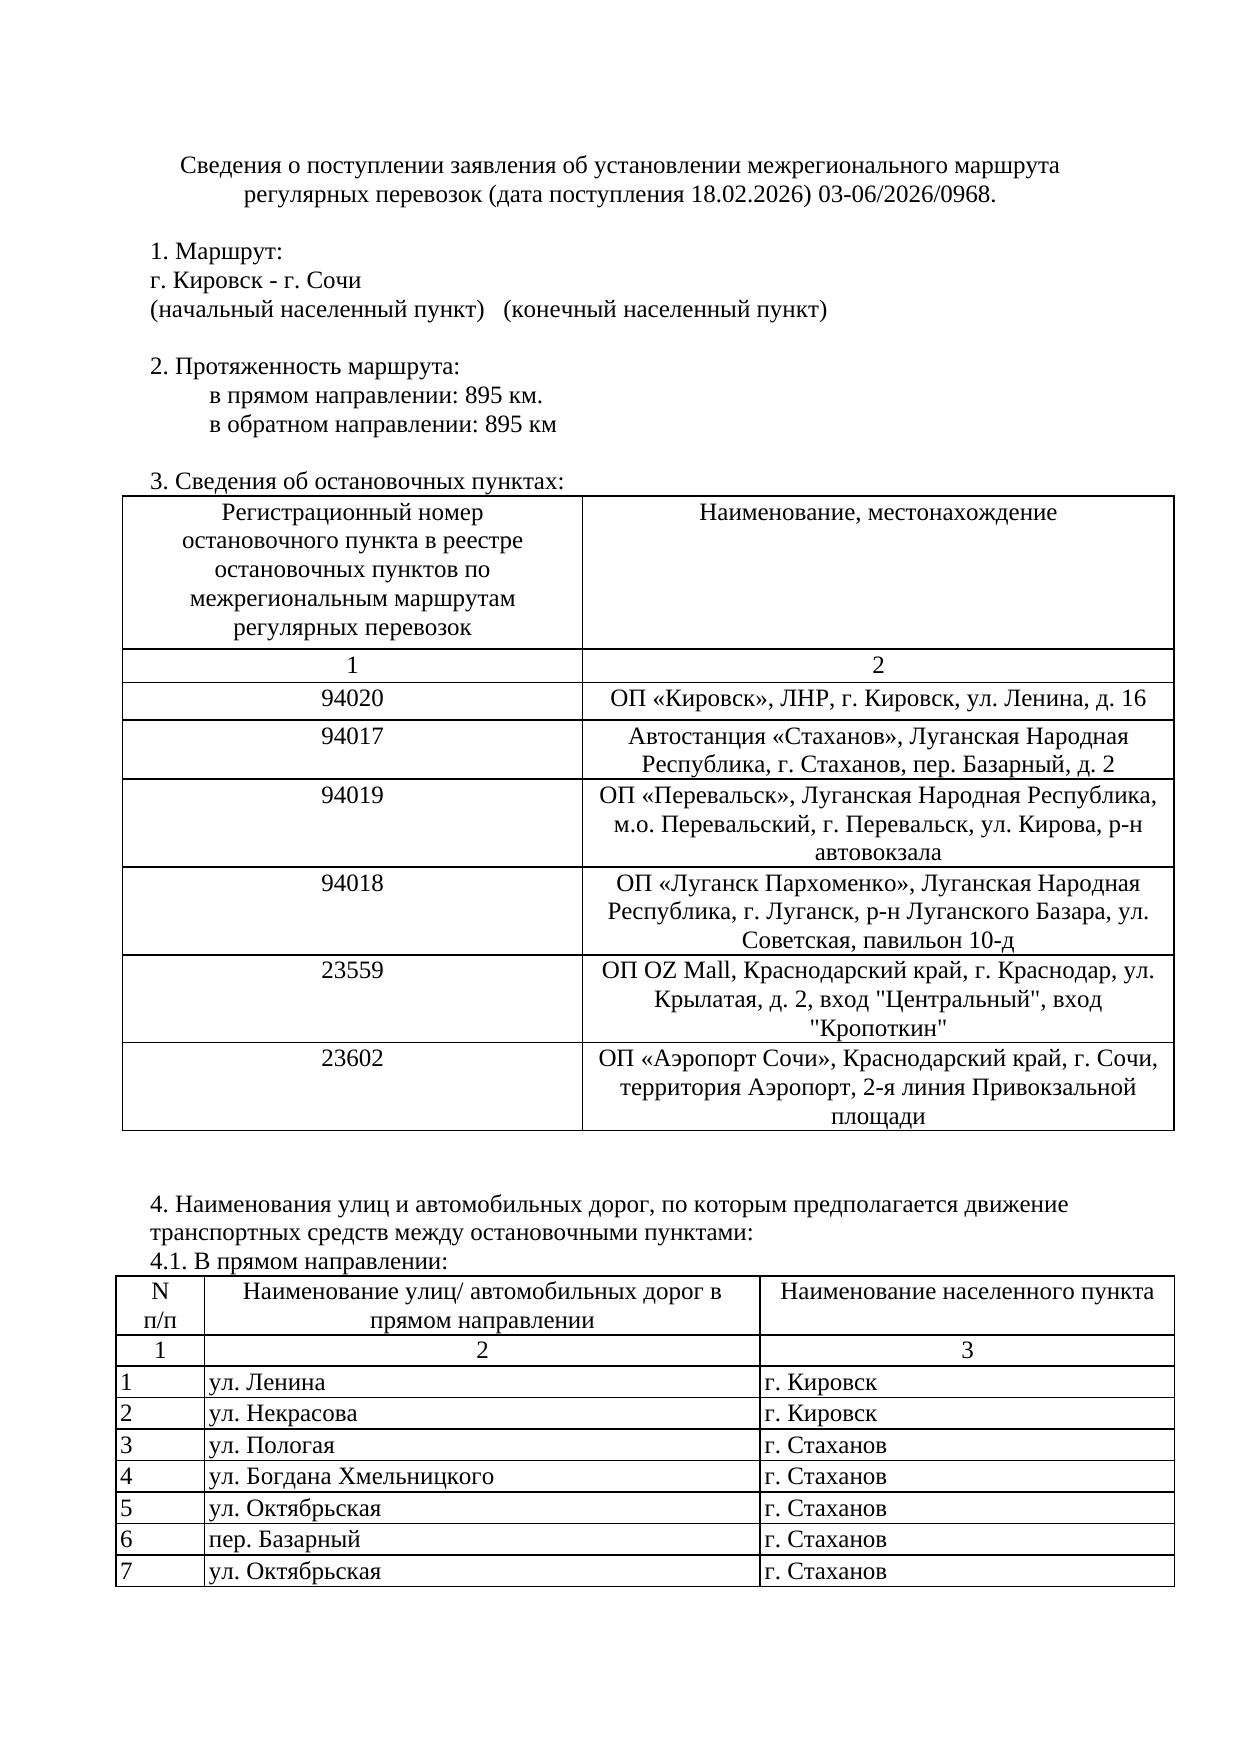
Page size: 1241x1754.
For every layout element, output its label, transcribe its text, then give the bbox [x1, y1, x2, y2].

text (начальный населенный пункт) (конечный населенный пункт) [150, 294, 1090, 322]
text в обратном направлении: 895 км [150, 409, 1090, 437]
table_cell 3 [117, 1430, 204, 1460]
table_header Наименование населенного пункта [761, 1277, 1174, 1334]
text 4.1. В прямом направлении: [150, 1246, 1090, 1275]
table_cell 6 [117, 1524, 204, 1554]
table_header Наименование, местонахождение [583, 497, 1173, 648]
table_cell ОП «Перевальск», Луганская Народная Республика, м.о. Перевальский, г. Перевальск, ул. Кирова, р-н автовокзала [583, 780, 1173, 866]
table_cell ул. Октябрьская [205, 1493, 759, 1523]
table_cell ОП «Кировск», ЛНР, г. Кировск, ул. Ленина, д. 16 [583, 683, 1173, 719]
table_cell ул. Октябрьская [205, 1556, 759, 1586]
table_cell г. Стаханов [761, 1556, 1174, 1586]
table_cell 1 [117, 1336, 204, 1365]
text 3. Сведения об остановочных пунктах: [150, 466, 1090, 495]
text 4. Наименования улиц и автомобильных дорог, по которым предполагается движение транспортных средств между остановочными пунктами: [150, 1189, 1090, 1246]
table_cell г. Стаханов [761, 1524, 1174, 1554]
table_cell г. Кировск [761, 1367, 1174, 1397]
table_cell ул. Богдана Хмельницкого [205, 1461, 759, 1491]
table_cell г. Стаханов [761, 1430, 1174, 1460]
table_cell 94018 [123, 868, 582, 954]
table_cell 3 [761, 1336, 1174, 1365]
table_header Регистрационный номер остановочного пункта в реестре остановочных пунктов по межрегиональным маршрутам регулярных перевозок [123, 497, 582, 648]
text 2. Протяженность маршрута: [150, 351, 1090, 380]
table_cell 23559 [123, 956, 582, 1042]
table_cell г. Стаханов [761, 1493, 1174, 1523]
table_cell 5 [117, 1493, 204, 1523]
table_cell 94019 [123, 780, 582, 866]
table_header N п/п [117, 1277, 204, 1334]
table_cell 94020 [123, 683, 582, 719]
table_cell ул. Ленина [205, 1367, 759, 1397]
table_cell 2 [117, 1398, 204, 1428]
text 1. Маршрут: [150, 236, 1090, 265]
table_cell 7 [117, 1556, 204, 1586]
text в прямом направлении: 895 км. [150, 380, 1090, 409]
table_cell 2 [205, 1336, 759, 1365]
table_cell ул. Некрасова [205, 1398, 759, 1428]
table_cell 94017 [123, 721, 582, 778]
table_cell г. Кировск [761, 1398, 1174, 1428]
table_cell 23602 [123, 1043, 582, 1129]
table_cell ОП «Аэропорт Сочи», Краснодарский край, г. Сочи, территория Аэропорт, 2-я линия Привокзальной площади [583, 1043, 1173, 1129]
table_header Наименование улиц/ автомобильных дорог в прямом направлении [205, 1277, 759, 1334]
table_cell ОП «Луганск Пархоменко», Луганская Народная Республика, г. Луганск, р-н Луганского Базара, ул. Советская, павильон 10-д [583, 868, 1173, 954]
table_cell 1 [123, 650, 582, 681]
table_cell ул. Пологая [205, 1430, 759, 1460]
table_cell 2 [583, 650, 1173, 681]
table_cell 1 [117, 1367, 204, 1397]
table_cell Автостанция «Стаханов», Луганская Народная Республика, г. Стаханов, пер. Базарный, д. 2 [583, 721, 1173, 778]
table_cell ОП OZ Mall, Краснодарский край, г. Краснодар, ул. Крылатая, д. 2, вход "Центральный", вход "Кропоткин" [583, 956, 1173, 1042]
table_cell г. Стаханов [761, 1461, 1174, 1491]
text Сведения о поступлении заявления об установлении межрегионального маршрута регулярных перевозок (дата поступления 18.02.2026) 03-06/2026/0968. [150, 150, 1090, 207]
table_cell пер. Базарный [205, 1524, 759, 1554]
text г. Кировск - г. Сочи [150, 265, 1090, 294]
table_cell 4 [117, 1461, 204, 1491]
